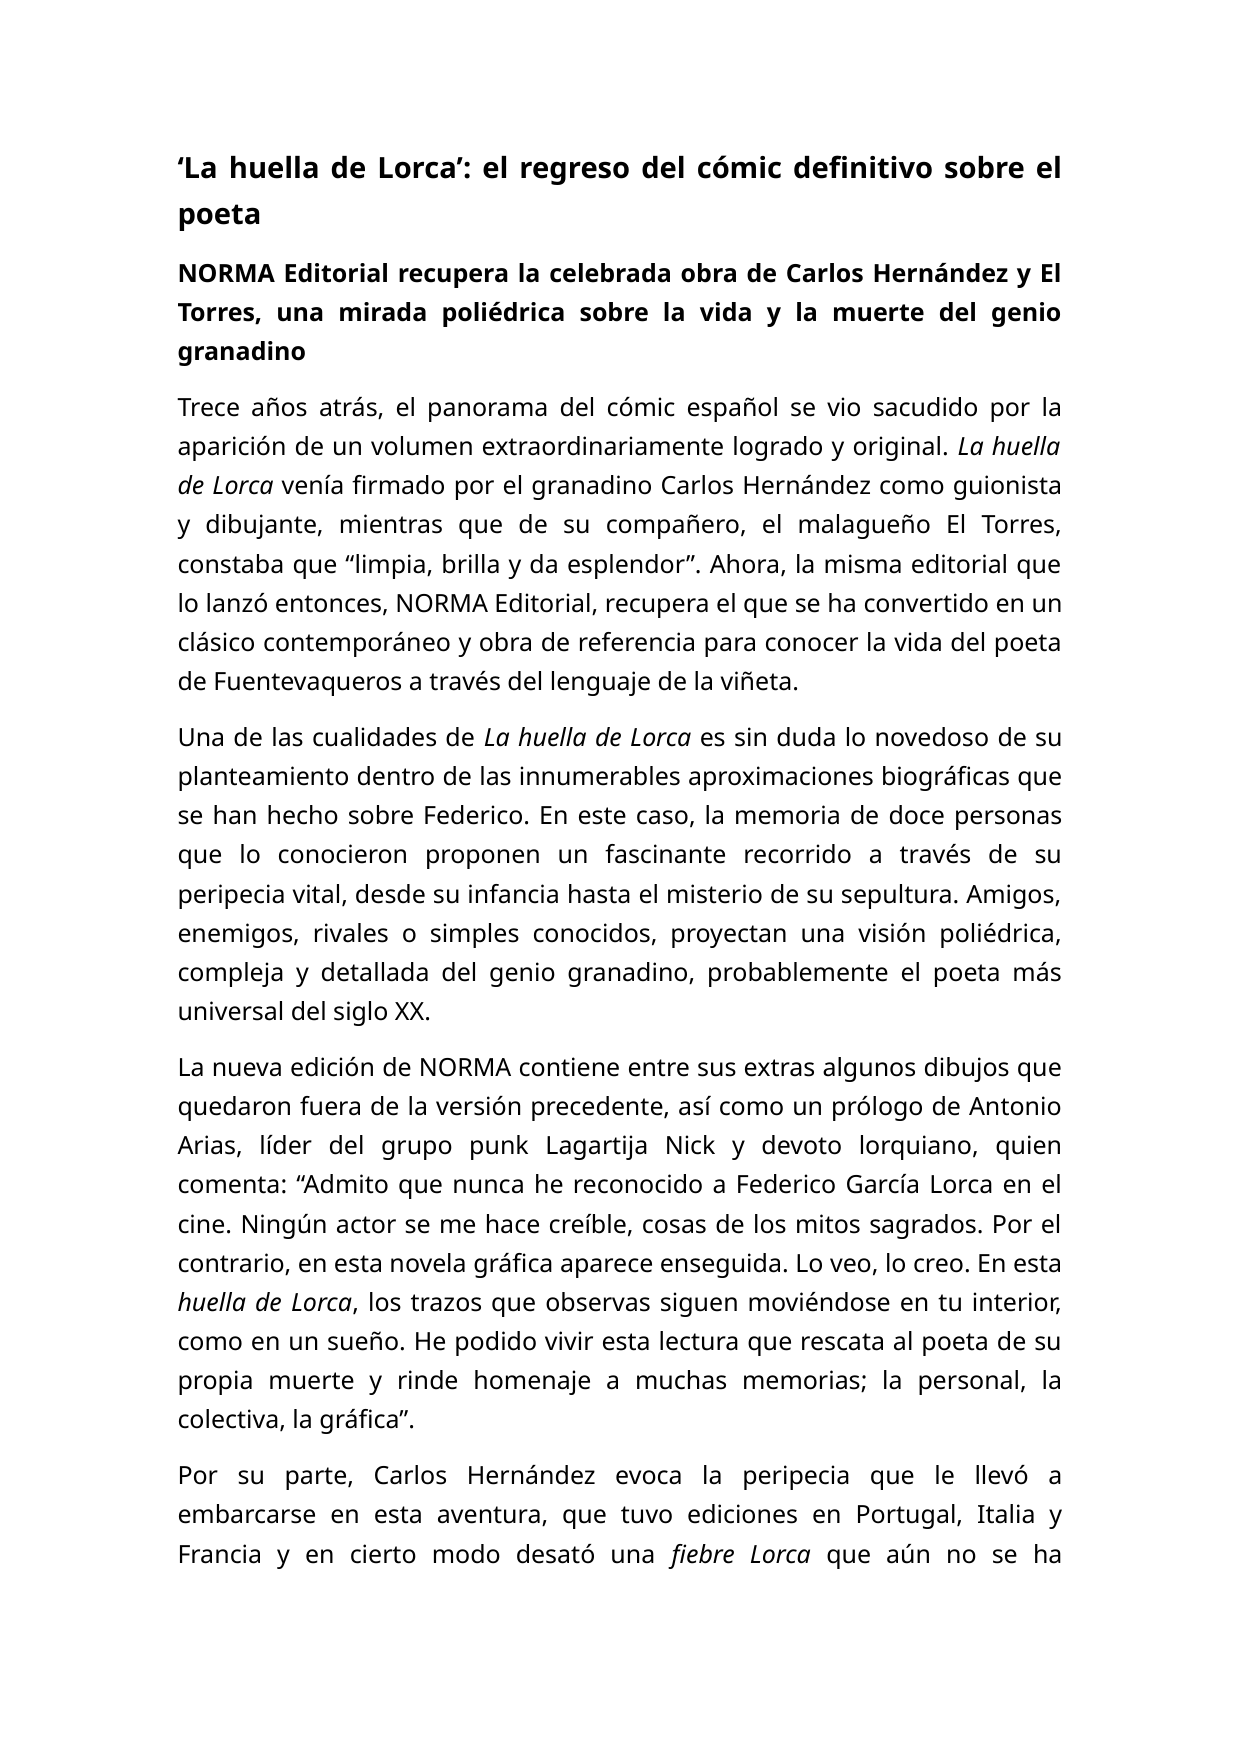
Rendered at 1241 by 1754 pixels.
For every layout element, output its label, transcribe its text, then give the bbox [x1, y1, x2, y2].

text La nueva edición de NORMA contiene entre sus extras algunos dibujos que quedaron fuera de la versión precedente, así como un prólogo de Antonio Arias, líder del grupo punk Lagartija Nick y devoto lorquiano, quien comenta: “Admito que nunca he reconocido a Federico García Lorca en el cine. Ningún actor se me hace creíble, cosas de los mitos sagrados. Por el contrario, en esta novela gráfica aparece enseguida. Lo veo, lo creo. En esta huella de Lorca, los trazos que observas siguen moviéndose en tu interior, como en un sueño. He podido vivir esta lectura que rescata al poeta de su propia muerte y rinde homenaje a muchas memorias; la personal, la colectiva, la gráfica”. [177, 1050, 1063, 1436]
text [177, 1458, 1063, 1570]
text Trece años atrás, el panorama del cómic español se vio sacudido por la aparición de un volumen extraordinariamente logrado y original. La huella de Lorca venía firmado por el granadino Carlos Hernández como guionista y dibujante, mientras que de su compañero, el malagueño El Torres, constaba que “limpia, brilla y da esplendor”. Ahora, la misma editorial que lo lanzó entonces, NORMA Editorial, recupera el que se ha convertido en un clásico contemporáneo y obra de referencia para conocer la vida del poeta de Fuentevaqueros a través del lenguaje de la viñeta. [177, 390, 1063, 698]
text Una de las cualidades de La huella de Lorca es sin duda lo novedoso de su planteamiento dentro de las innumerables aproximaciones biográficas que se han hecho sobre Federico. En este caso, la memoria de doce personas que lo conocieron proponen un fascinante recorrido a través de su peripecia vital, desde su infancia hasta el misterio de su sepultura. Amigos, enemigos, rivales o simples conocidos, proyectan una visión poliédrica, compleja y detallada del genio granadino, probablemente el poeta más universal del siglo XX. [177, 720, 1063, 1028]
text ‘La huella de Lorca’: el regreso del cómic definitivo sobre el poeta [177, 148, 1063, 233]
text NORMA Editorial recupera la celebrada obra de Carlos Hernández y El Torres, una mirada poliédrica sobre la vida y la muerte del genio granadino [177, 256, 1063, 368]
